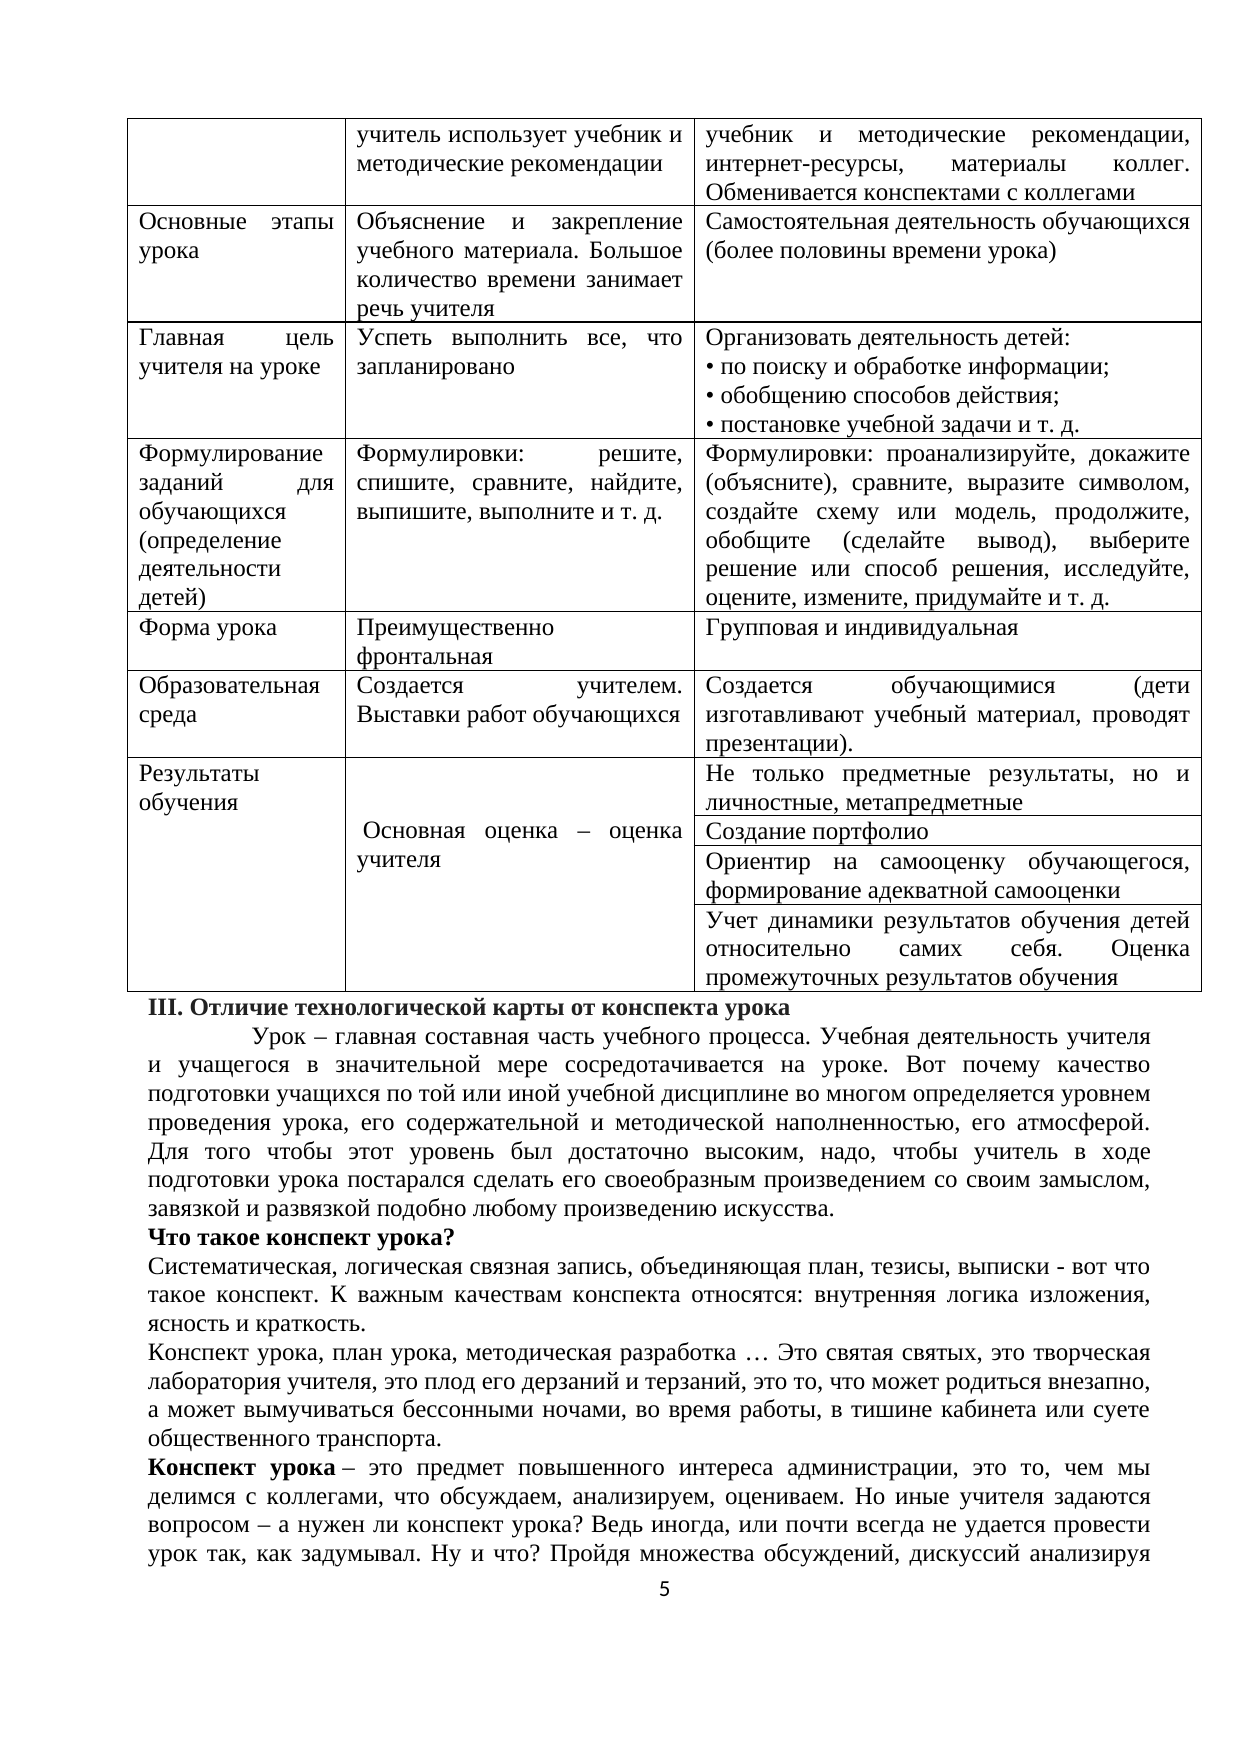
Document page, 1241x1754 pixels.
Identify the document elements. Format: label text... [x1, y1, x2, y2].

table_cell Формулирование заданий для обучающихся (определение деятельности детей) [128, 439, 345, 611]
table_cell Образовательная среда [128, 671, 345, 757]
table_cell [346, 119, 694, 205]
table_cell Результаты обучения [128, 758, 345, 991]
table_cell Создается учителем. Выставки работ обучающихся [346, 671, 694, 757]
table_cell Учет динамики результатов обучения детей относительно самих себя. Оценка промежуточных результатов обучения [695, 905, 1201, 991]
table_cell Создание портфолио [695, 816, 1201, 845]
table_cell Форма урока [128, 612, 345, 669]
table_cell Самостоятельная деятельность обучающихся (более половины времени урока) [695, 206, 1201, 321]
table_cell Не только предметные результаты, но и личностные, метапредметные [695, 758, 1201, 815]
text Конспект урока, план урока, методическая разработка … Это святая святых, это творческая лаборатория учителя, это плод его дерзаний и терзаний, это то, что может родиться внезапно, а может вымучиваться бессонными ночами, во время работы, в тишине кабинета или суете общественного транспорта. [148, 1337, 1152, 1452]
text III. Отличие технологической карты от конспекта урока [148, 992, 1152, 1021]
text Систематическая, логическая связная запись, объединяющая план, тезисы, выписки - вот что такое конспект. К важным качествам конспекта относятся: внутренняя логика изложения, ясность и краткость. [148, 1251, 1152, 1337]
table_cell Ориентир на самооценку обучающегося, формирование адекватной самооценки [695, 846, 1201, 904]
table_cell Успеть выполнить все, что запланировано [346, 323, 694, 437]
text Урок – главная составная часть учебного процесса. Учебная деятельность учителя и учащегося в значительной мере сосредотачивается на уроке. Вот почему качество подготовки учащихся по той или иной учебной дисциплине во многом определяется уровнем проведения урока, его содержательной и методической наполненностью, его атмосферой. Для того чтобы этот уровень был достаточно высоким, надо, чтобы учитель в ходе подготовки урока постарался сделать его своеобразным произведением со своим замыслом, завязкой и развязкой подобно любому произведению искусства. [148, 1021, 1152, 1222]
table_cell Организовать деятельность детей: • по поиску и обработке информации; • обобщению способов действия; • постановке учебной задачи и т. д. [695, 323, 1201, 437]
table_cell Преимущественно фронтальная [346, 612, 694, 669]
table_cell Главная цель учителя на уроке [128, 323, 345, 437]
table_cell Формулировки: решите, спишите, сравните, найдите, выпишите, выполните и т. д. [346, 439, 694, 611]
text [148, 1452, 1152, 1567]
table_cell Создается обучающимися (дети изготавливают учебный материал, проводят презентации). [695, 671, 1201, 757]
table_cell Основные этапы урока [128, 206, 345, 321]
table_cell Объяснение и закрепление учебного материала. Большое количество времени занимает речь учителя [346, 206, 694, 321]
table_cell Основная оценка – оценка учителя [346, 758, 694, 991]
text Что такое конспект урока? [148, 1222, 1152, 1251]
table_cell Групповая и индивидуальная [695, 612, 1201, 669]
table_cell Формулировки: проанализируйте, докажите (объясните), сравните, выразите символом, создайте схему или модель, продолжите, обобщите (сделайте вывод), выберите решение или способ решения, исследуйте, оцените, измените, придумайте и т. д. [695, 439, 1201, 611]
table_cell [695, 119, 1201, 205]
